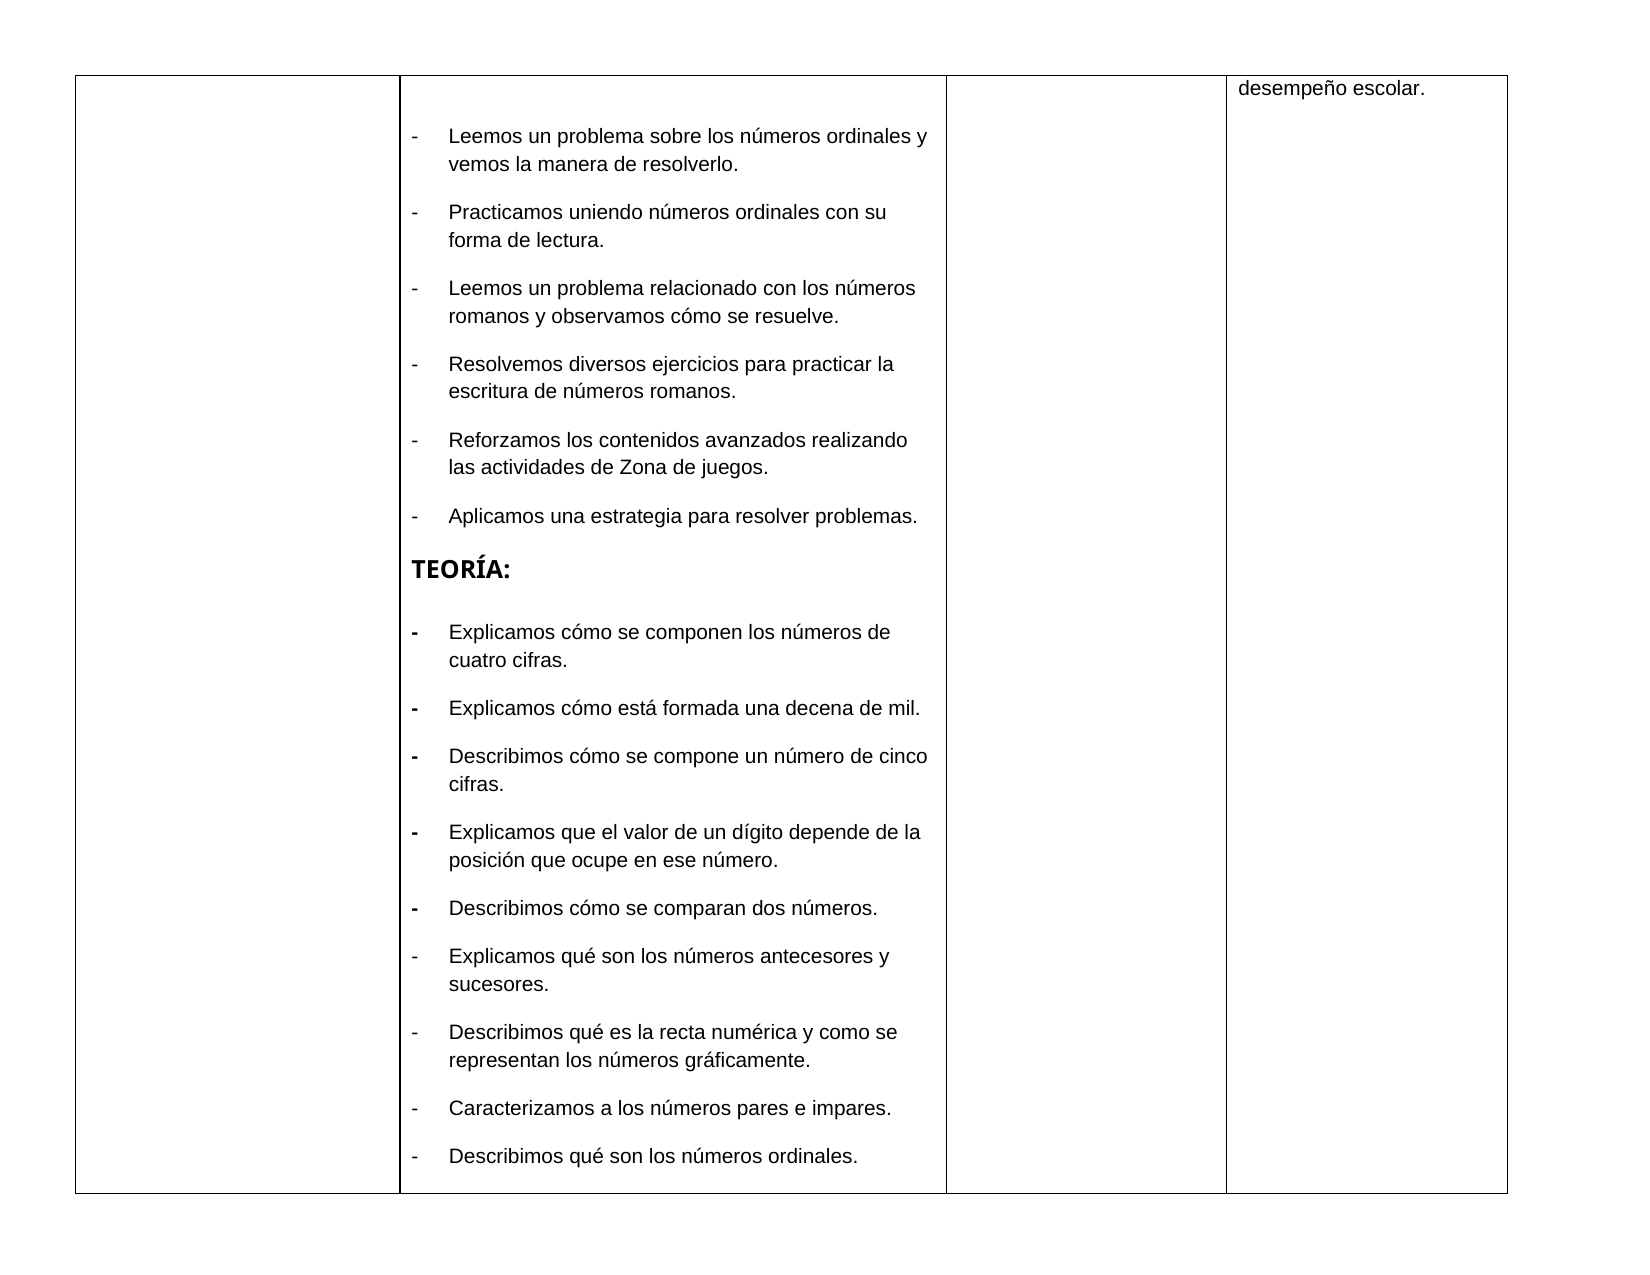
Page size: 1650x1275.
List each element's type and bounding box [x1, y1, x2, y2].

table_cell [1227, 76, 1507, 1193]
table_cell [401, 76, 946, 1193]
table_cell [76, 76, 399, 1193]
table_cell [947, 76, 1226, 1193]
